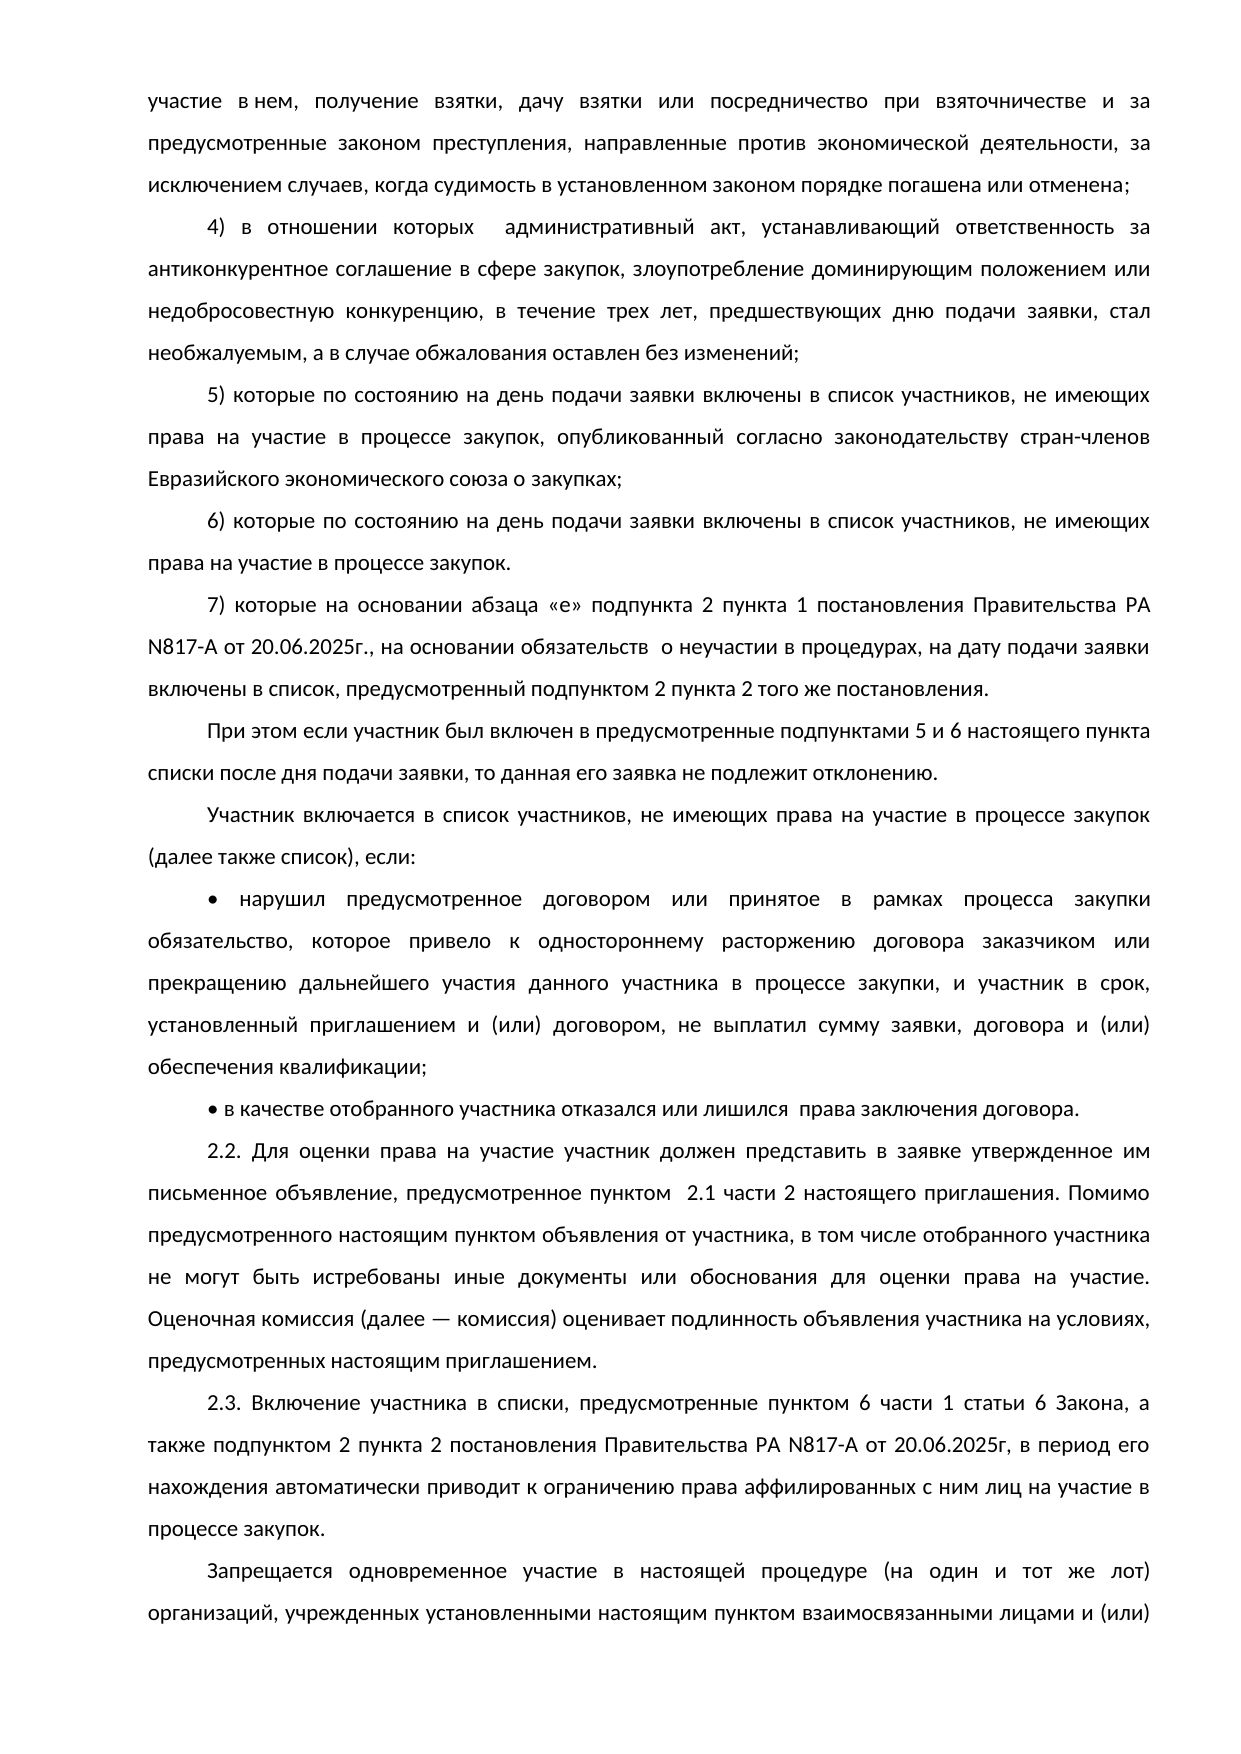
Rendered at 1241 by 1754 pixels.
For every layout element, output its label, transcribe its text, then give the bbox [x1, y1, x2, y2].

text 2.2. Для оценки права на участие участник должен представить в заявке утвержденное им письменное объявление, предусмотренное пунктом 2.1 части 2 настоящего приглашения. Помимо предусмотренного настоящим пунктом объявления от участника, в том числе отобранного участника не могут быть истребованы иные документы или обоснования для оценки права на участие. Оценочная комиссия (далее — комиссия) оценивает подлинность объявления участника на условиях, предусмотренных настоящим приглашением. [148, 1136, 1152, 1374]
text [148, 86, 1152, 198]
text 5) которые по состоянию на день подачи заявки включены в список участников, не имеющих права на участие в процессе закупок, опубликованный согласно законодательству стран-членов Евразийского экономического союза о закупках; [148, 380, 1152, 492]
text 2.3. Включение участника в списки, предусмотренные пунктом 6 части 1 статьи 6 Закона, а также подпунктом 2 пункта 2 постановления Правительства РА N817-А от 20.06.2025г, в период его нахождения автоматически приводит к ограничению права аффилированных с ним лиц на участие в процессе закупок. [148, 1388, 1152, 1542]
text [148, 1556, 1152, 1626]
text 6) которые по состоянию на день подачи заявки включены в список участников, не имеющих права на участие в процессе закупок. [148, 506, 1152, 576]
text 4) в отношении которых административный акт, устанавливающий ответственность за антиконкурентное соглашение в сфере закупок, злоупотребление доминирующим положением или недобросовестную конкуренцию, в течение трех лет, предшествующих дню подачи заявки, стал необжалуемым, а в случае обжалования оставлен без изменений; [148, 212, 1152, 366]
text Участник включается в список участников, не имеющих права на участие в процессе закупок (далее также список), если: [148, 800, 1152, 870]
text 7) которые на основании абзаца «е» подпункта 2 пункта 1 постановления Правительства РА N817-А от 20.06.2025г., на основании обязательств o неучастии в процедурах, на дату подачи заявки включены в список, предусмотренный подпунктом 2 пункта 2 того же постановления. [148, 590, 1152, 702]
text При этом если участник был включен в предусмотренные подпунктами 5 и 6 настоящего пункта списки после дня подачи заявки, то данная его заявка не подлежит отклонению. [148, 716, 1152, 786]
text • в качестве отобранного участника отказался или лишился права заключения договора. [148, 1094, 1152, 1122]
text • нарушил предусмотренное договором или принятое в рамках процесса закупки обязательство, которое привело к одностороннему расторжению договора заказчиком или прекращению дальнейшего участия данного участника в процессе закупки, и участник в срок, установленный приглашением и (или) договором, не выплатил сумму заявки, договора и (или) обеспечения квалификации; [148, 884, 1152, 1080]
